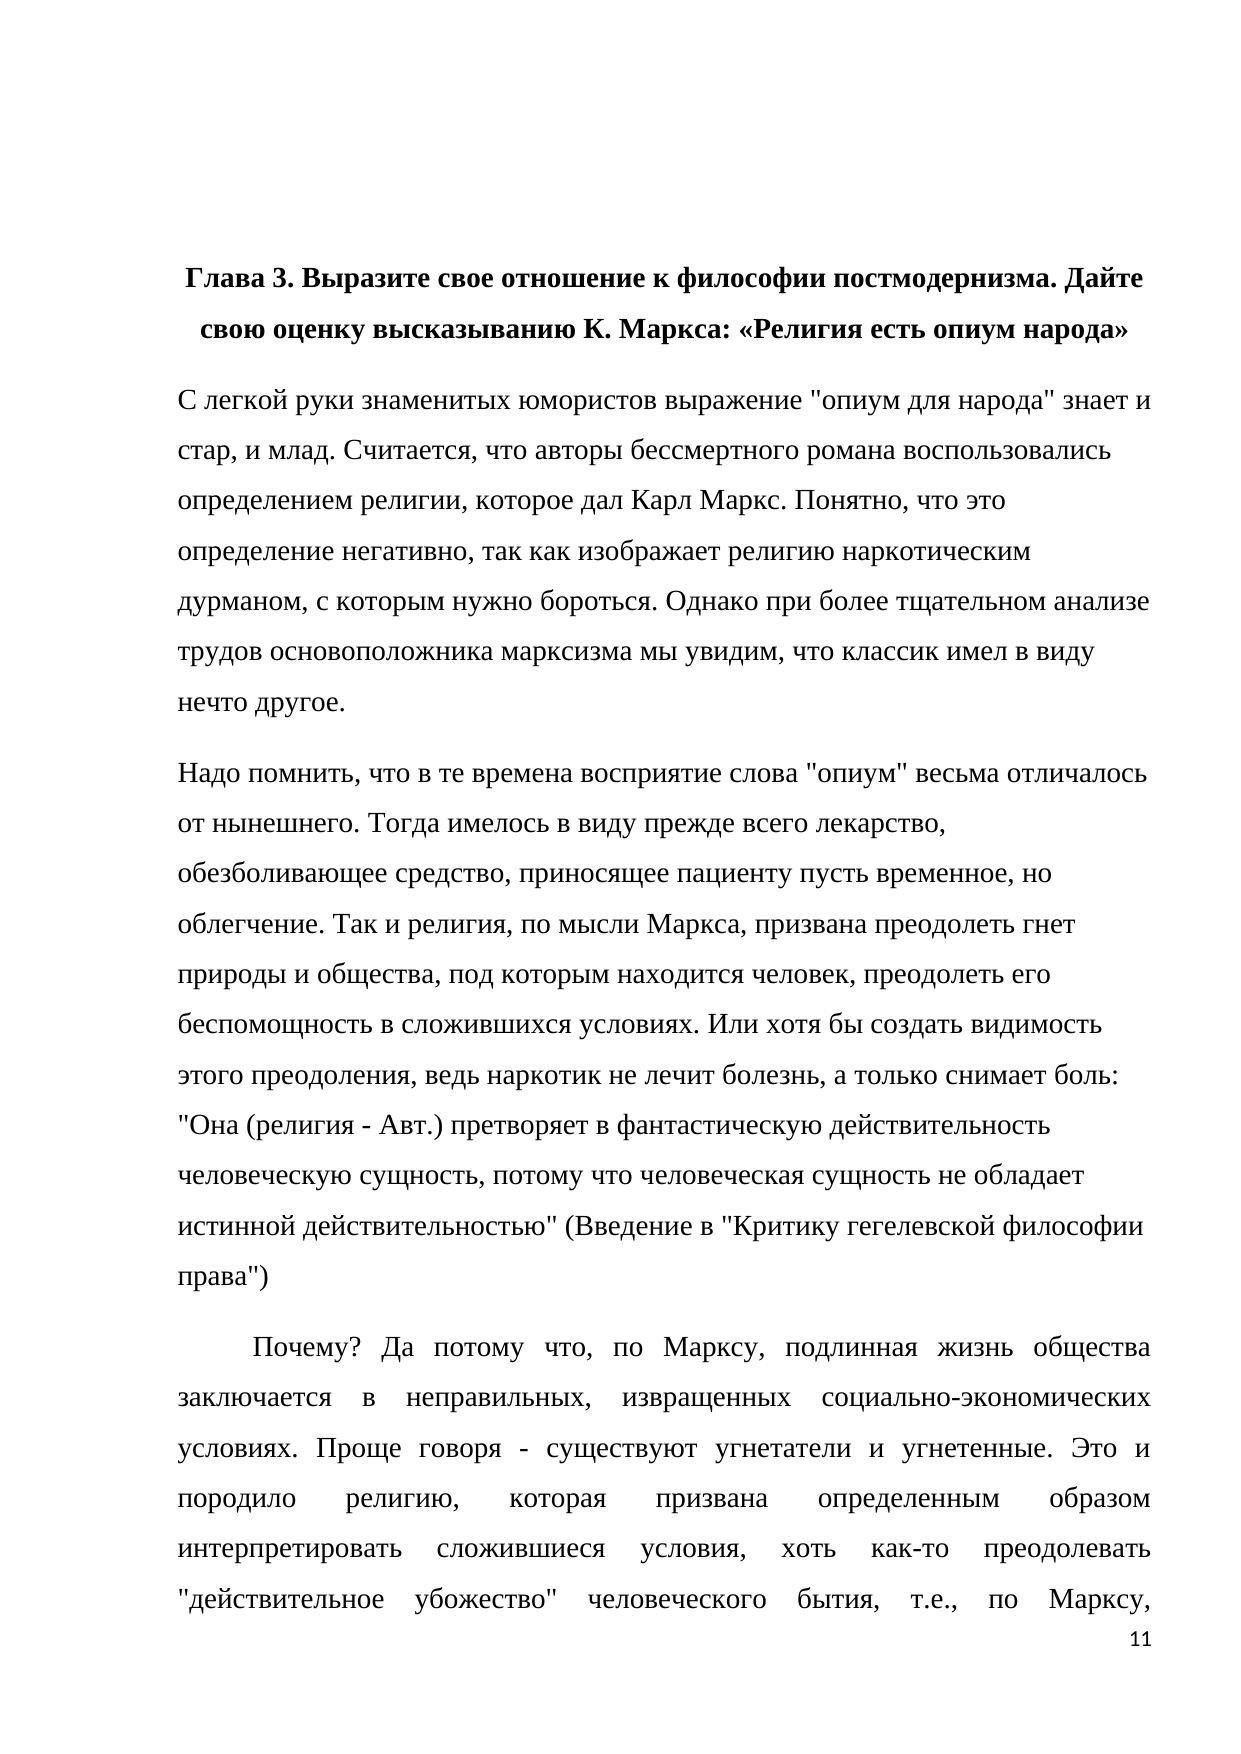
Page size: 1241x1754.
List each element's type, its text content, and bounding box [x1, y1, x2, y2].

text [177, 1329, 1152, 1614]
text Надо помнить, что в те времена восприятие слова "опиум" весьма отличалось от нынешнего. Тогда имелось в виду прежде всего лекарство, обезболивающее средство, приносящее пациенту пусть временное, но облегчение. Так и религия, по мысли Маркса, призвана преодолеть гнет природы и общества, под которым находится человек, преодолеть его беспомощность в сложившихся условиях. Или хотя бы создать видимость этого преодоления, ведь наркотик не лечит болезнь, а только снимает боль: "Она (религия - Авт.) претворяет в фантастическую действительность человеческую сущность, потому что человеческая сущность не обладает истинной действительностью" (Введение в "Критику гегелевской философии права") [177, 755, 1152, 1292]
text Глава 3. Выразите свое отношение к философии постмодернизма. Дайте свою оценку высказыванию К. Маркса: «Религия есть опиум народа» [177, 260, 1152, 344]
text С легкой руки знаменитых юмористов выражение "опиум для народа" знает и стар, и млад. Считается, что авторы бессмертного романа воспользовались определением религии, которое дал Карл Маркс. Понятно, что это определение негативно, так как изображает религию наркотическим дурманом, с которым нужно бороться. Однако при более тщательном анализе трудов основоположника марксизма мы увидим, что классик имел в виду нечто другое. [177, 382, 1152, 717]
